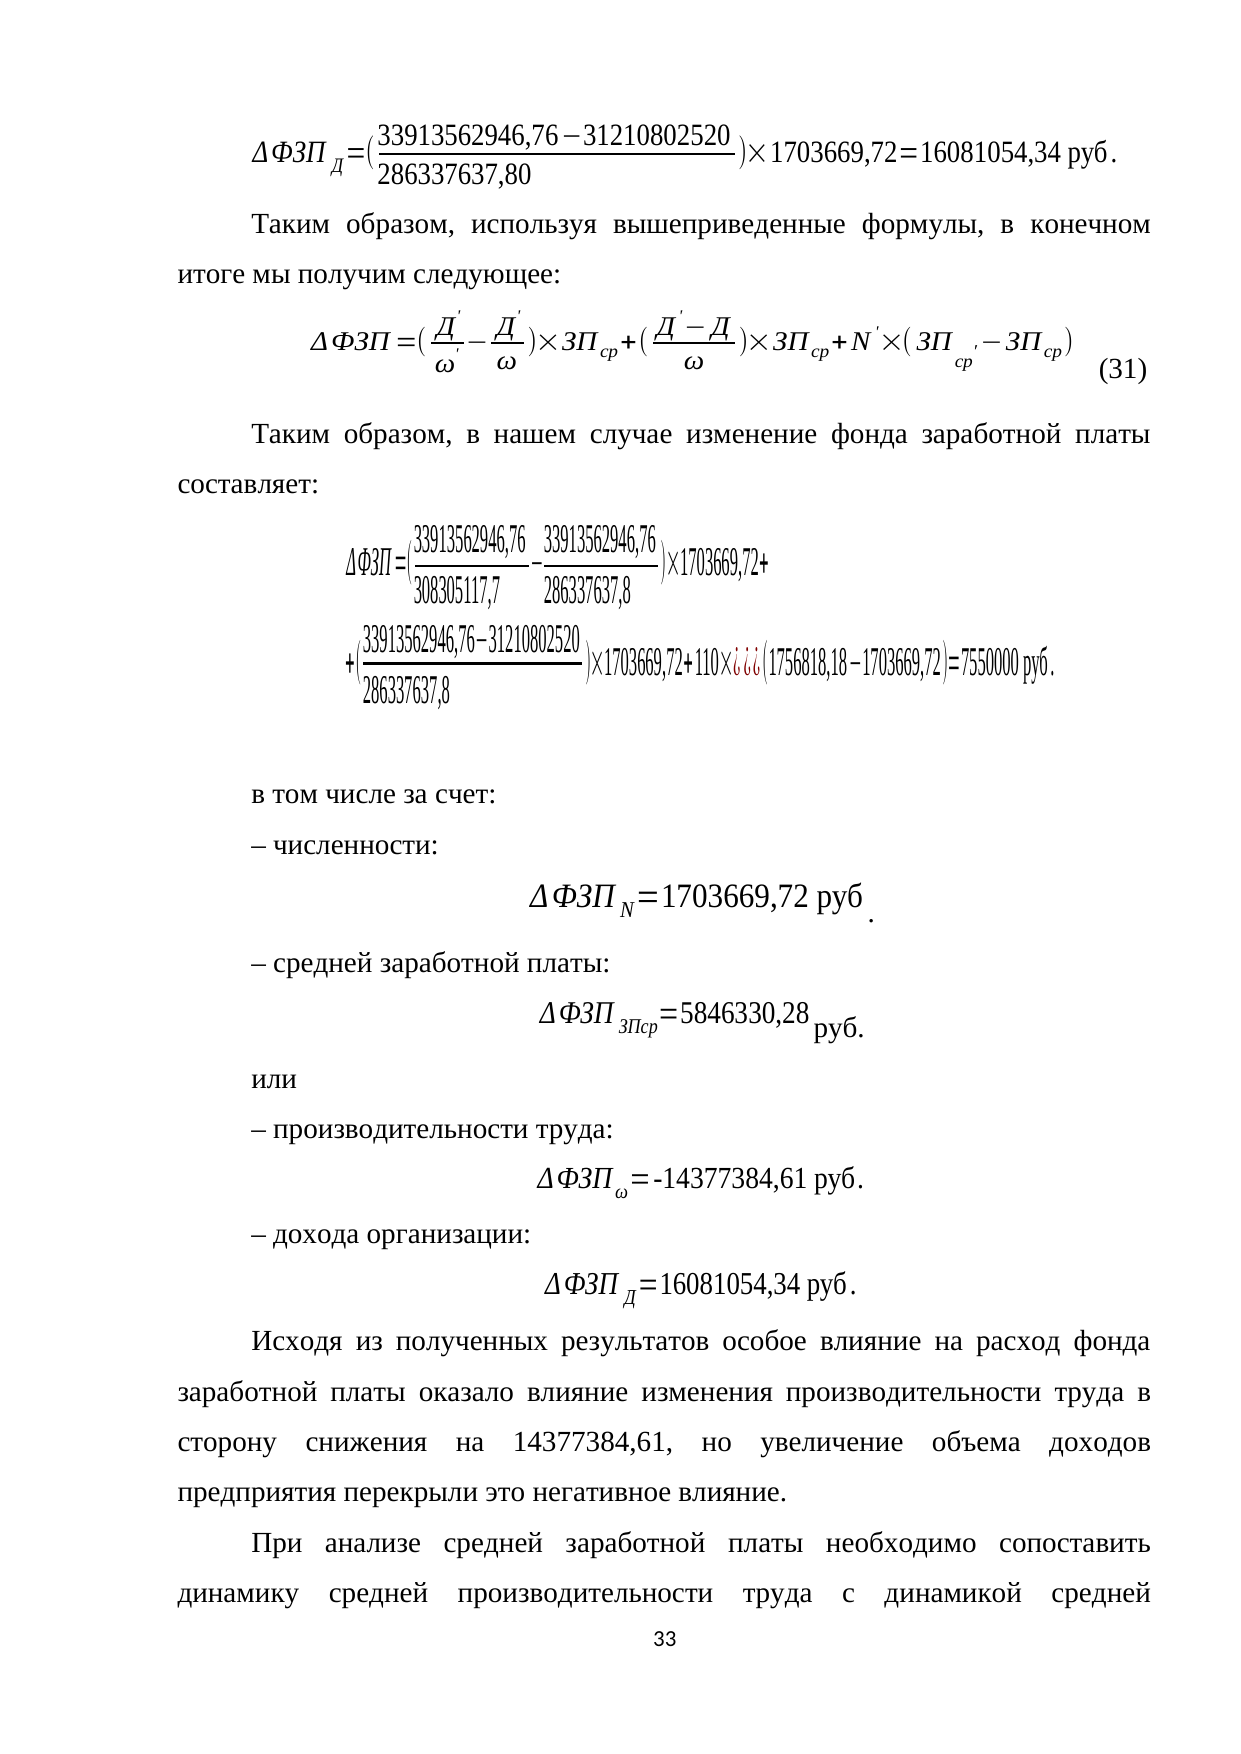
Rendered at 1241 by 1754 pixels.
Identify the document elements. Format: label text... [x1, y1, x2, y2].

text или [177, 1061, 1152, 1094]
text Таким образом, используя вышеприведенные формулы, в конечном итоге мы получим следующее: [177, 206, 1152, 290]
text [177, 1525, 1152, 1608]
text – дохода организации: [177, 1217, 1152, 1250]
text (31) [177, 307, 1152, 385]
text – численности: [177, 827, 1152, 860]
text Таким образом, в нашем случае изменение фонда заработной платы составляет: [177, 416, 1152, 500]
text – производительности труда: [177, 1111, 1152, 1145]
text Исходя из полученных результатов особое влияние на расход фонда заработной платы оказало влияние изменения производительности труда в сторону снижения на 14377384,61, но увеличение объема доходов предприятия перекрыли это негативное влияние. [177, 1323, 1152, 1508]
text . [177, 877, 1152, 929]
text в том числе за счет: [177, 776, 1152, 810]
text руб. [177, 996, 1152, 1044]
text – средней заработной платы: [177, 945, 1152, 979]
